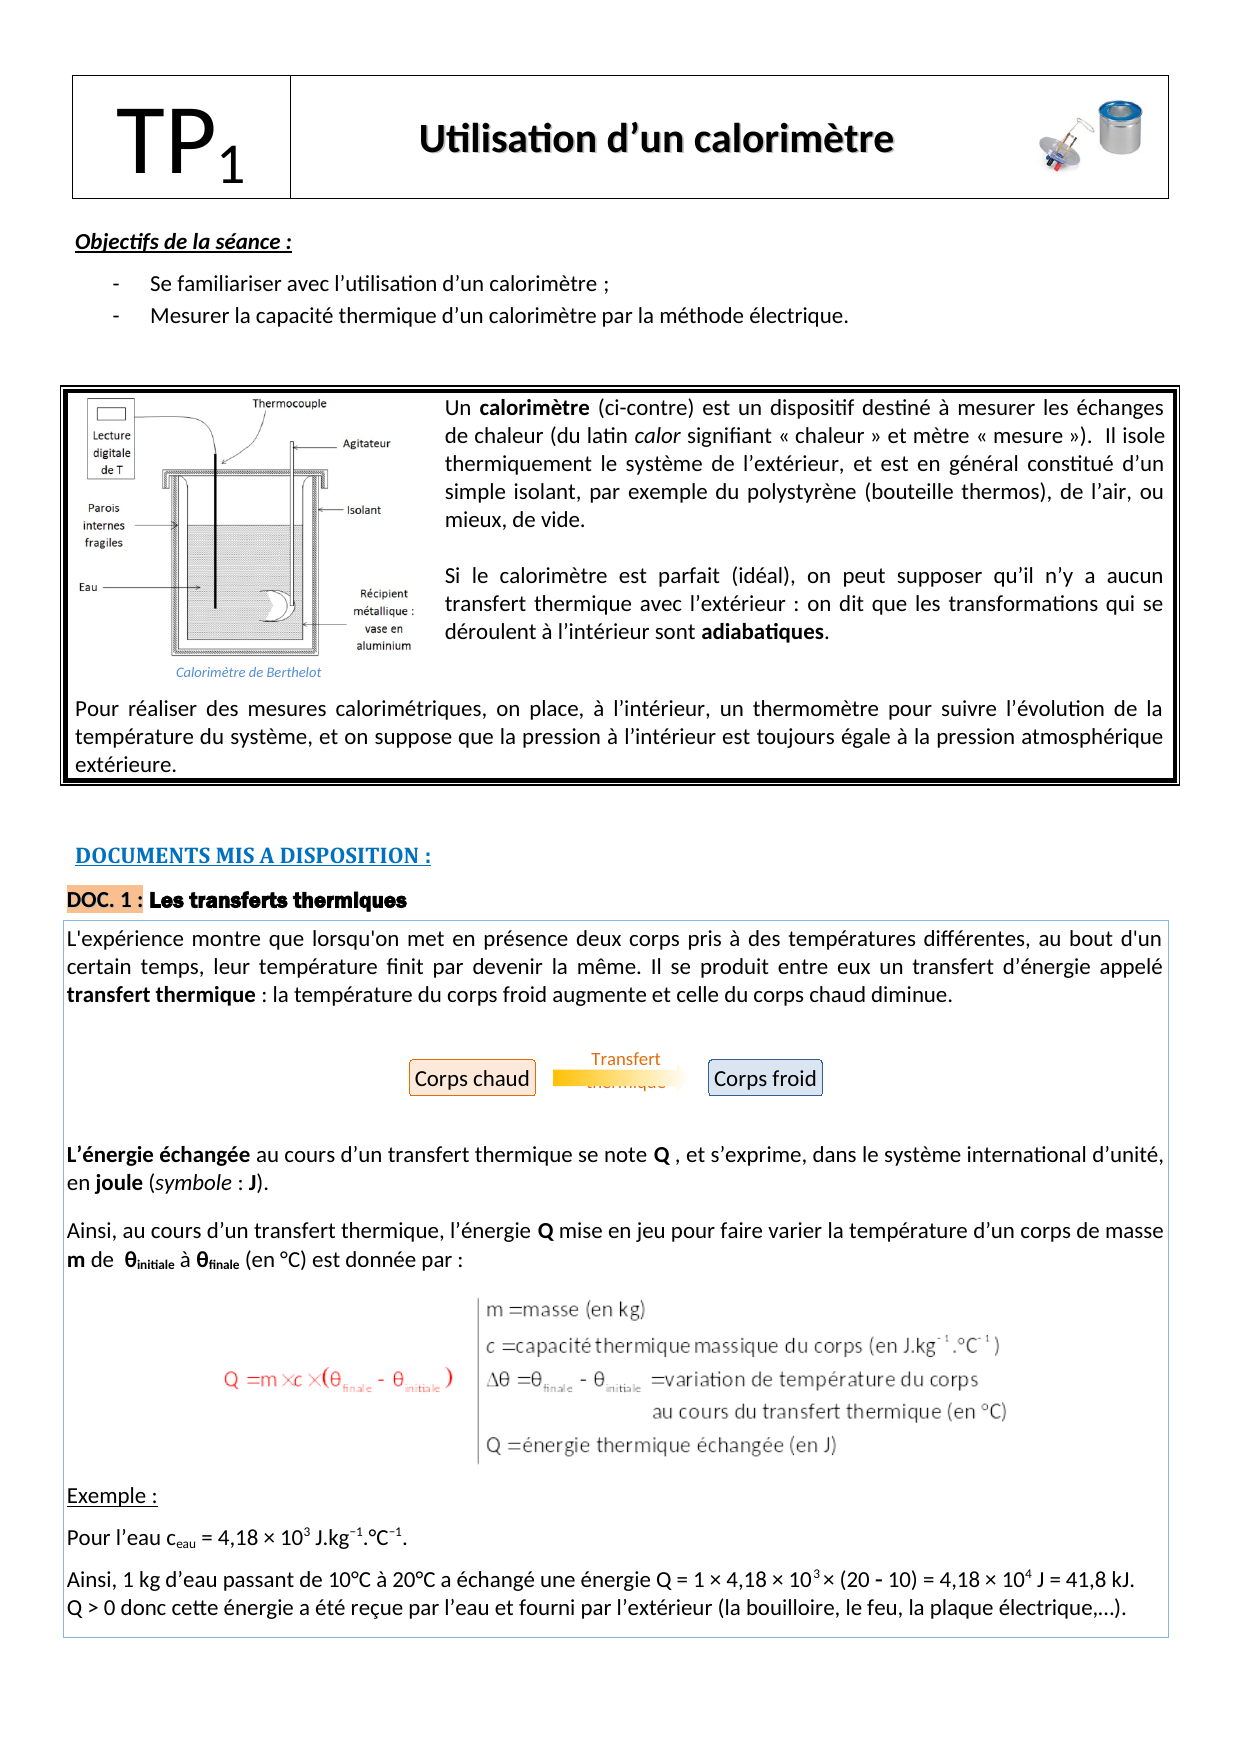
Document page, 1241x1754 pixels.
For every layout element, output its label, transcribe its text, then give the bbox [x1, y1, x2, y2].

table_header [1023, 76, 1168, 198]
table_header TP1 [73, 76, 290, 198]
table_header DOC. 1 : Les transferts thermiques [64, 882, 1168, 920]
text DOCUMENTS MIS A DISPOSITION : [75, 842, 1165, 869]
list Mesurer la capacité thermique d’un calorimètre par la méthode électrique. [112, 301, 1165, 329]
table_cell L'expérience montre que lorsqu'on met en présence deux corps pris à des températures différentes, au bout d'un certain temps, leur température finit par devenir la même. Il se produit entre eux un transfert d’énergie appelé transfert thermique : la température du corps froid augmente et celle du corps chaud diminue. L’énergie échangée au cours d’un transfert thermique se note Q , et s’exprime, dans le système international d’unité, en joule (symbole : J). Ainsi, au cours d’un transfert thermique, l’énergie Q mise en jeu pour faire varier la température d’un corps de masse m de θinitiale à θfinale (en °C) est donnée par : Exemple : Pour l’eau ceau = 4,18 × 103 J.kg−1.°C−1. Ainsi, 1 kg d’eau passant de 10°C à 20°C a échangé une énergie Q = 1 × 4,18 × 103 × (20 10) = 4,18 × 104 J = 41,8 kJ. Q > 0 donc cette énergie a été reçue par l’eau et fourni par l’extérieur (la bouilloire, le feu, la plaque électrique,…). [64, 921, 1168, 1637]
list Se familiariser avec l’utilisation d’un calorimètre ; [112, 269, 1165, 297]
text Objectifs de la séance : [75, 227, 1165, 255]
picture [1036, 78, 1156, 197]
table_cell Pour réaliser des mesures calorimétriques, on place, à l’intérieur, un thermomètre pour suivre l’évolution de la température du système, et on suppose que la pression à l’intérieur est toujours égale à la pression atmosphérique extérieure. [68, 694, 1173, 778]
table_header Calorimètre de Berthelot [68, 393, 433, 694]
table_header Un calorimètre (ci-contre) est un dispositif destiné à mesurer les échanges de chaleur (du latin calor signifiant « chaleur » et mètre « mesure »). Il isole thermiquement le système de l’extérieur, et est en général constitué d’un simple isolant, par exemple du polystyrène (bouteille thermos), de l’air, ou mieux, de vide. Si le calorimètre est parfait (idéal), on peut supposer qu’il n’y a aucun transfert thermique avec l’extérieur : on dit que les transformations qui se déroulent à l’intérieur sont adiabatiques. [433, 393, 1173, 694]
picture [75, 393, 419, 659]
table_header Utilisation d’un calorimètre [291, 76, 1023, 198]
